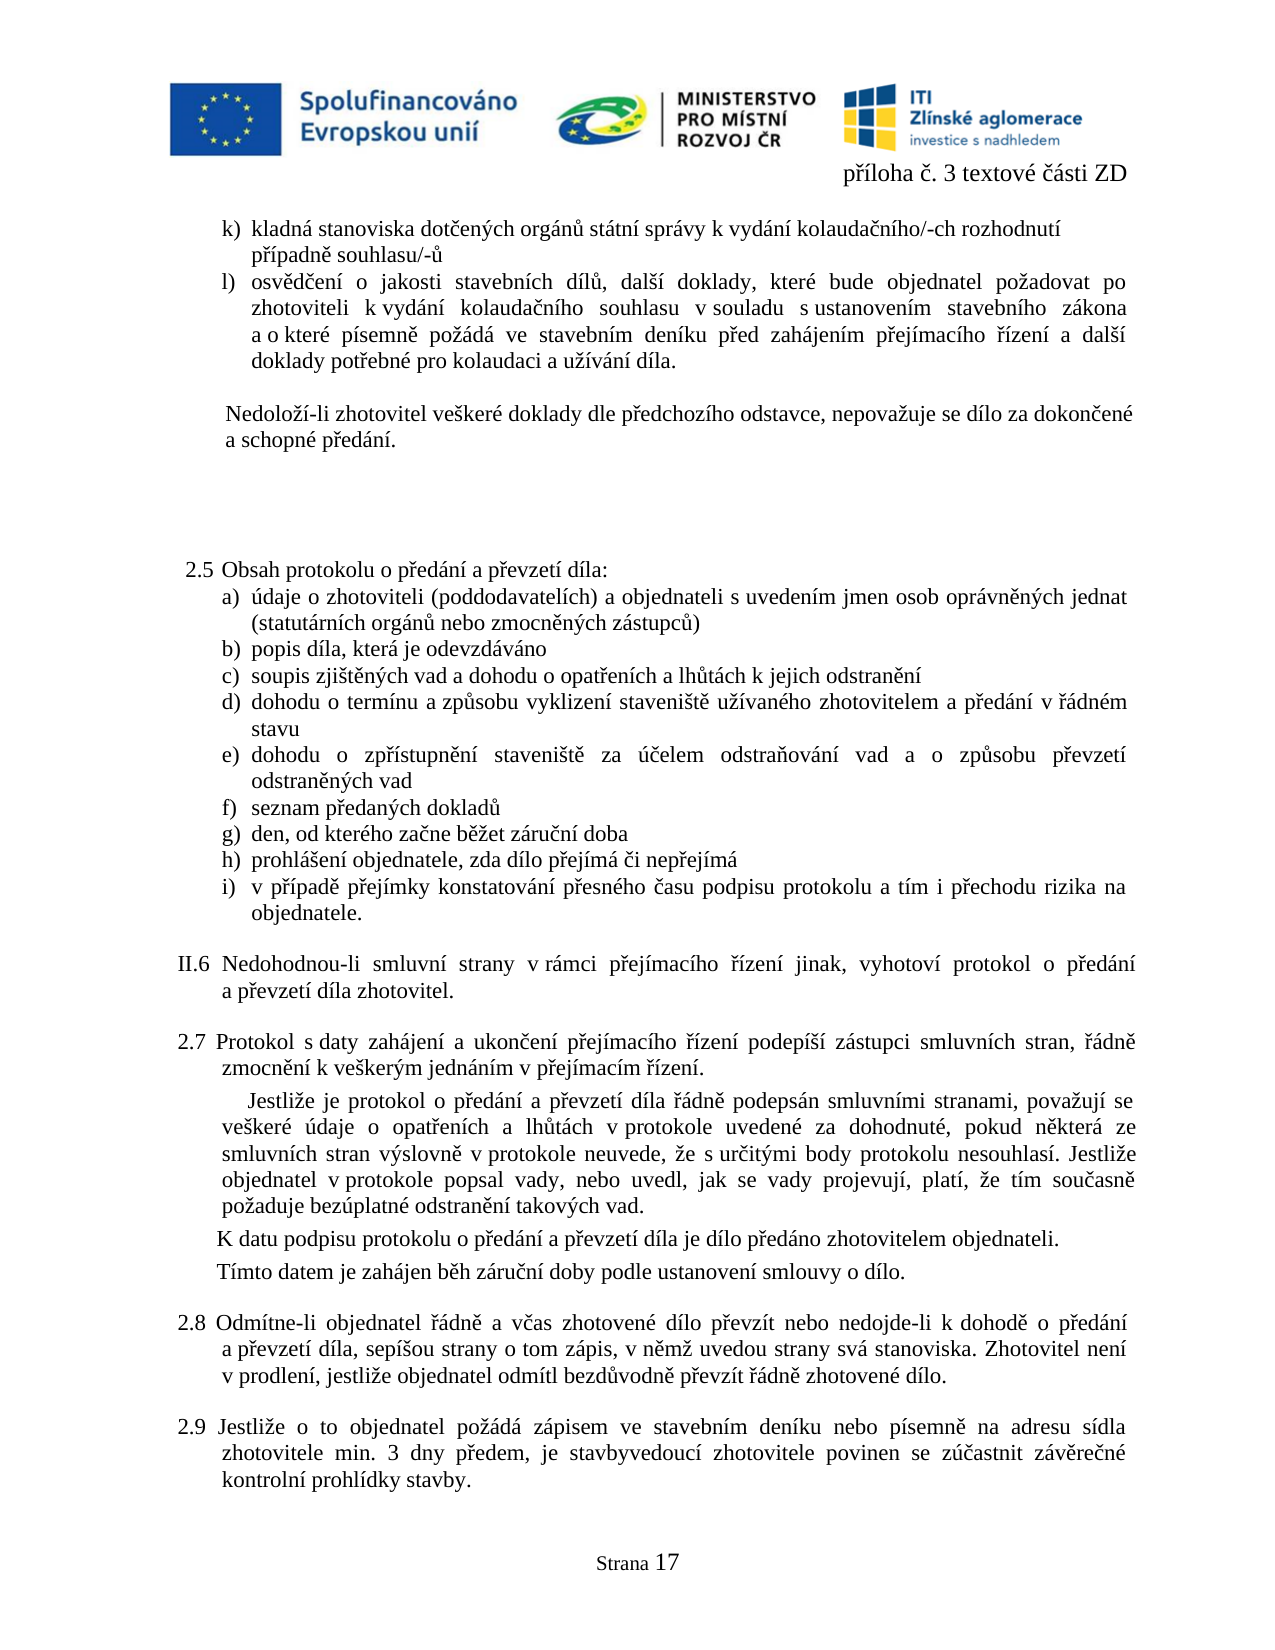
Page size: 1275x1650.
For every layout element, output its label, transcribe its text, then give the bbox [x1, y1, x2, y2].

list dohodu o zpřístupnění staveniště za účelem odstraňování vad a o způsobu převzetí odstraněných vad [222, 741, 1127, 794]
text 2.8 Odmítne-li objednatel řádně a včas zhotovené dílo převzít nebo nedojde-li k dohodě o předání a převzetí díla, sepíšou strany o tom zápis, v němž uvedou strany svá stanoviska. Zhotovitel není v prodlení, jestliže objednatel odmítl bezdůvodně převzít řádně zhotovené dílo. [177, 1309, 1127, 1388]
list dohodu o termínu a způsobu vyklizení staveniště užívaného zhotovitelem a předání v řádném stavu [222, 688, 1127, 741]
text Jestliže je protokol o předání a převzetí díla řádně podepsán smluvními stranami, považují se veškeré údaje o opatřeních a lhůtách v protokole uvedené za dohodnuté, pokud některá ze smluvních stran výslovně v protokole neuvede, že s určitými body protokolu nesouhlasí. Jestliže objednatel v protokole popsal vady, nebo uvedl, jak se vady projevují, platí, že tím současně požaduje bezúplatné odstranění takových vad. [148, 1087, 1137, 1219]
text Nedoloží-li zhotovitel veškeré doklady dle předchozího odstavce, nepovažuje se dílo za dokončené [148, 400, 1137, 426]
text 2.5 Obsah protokolu o předání a převzetí díla: [177, 556, 1137, 583]
text K datu podpisu protokolu o předání a převzetí díla je dílo předáno zhotovitelem objednateli. [148, 1225, 1137, 1251]
list kladná stanoviska dotčených orgánů státní správy k vydání kolaudačního/-ch rozhodnutí případně souhlasu/-ů [222, 215, 1127, 268]
list seznam předaných dokladů [222, 794, 1127, 820]
picture [832, 73, 1092, 158]
list prohlášení objednatele, zda dílo přejímá či nepřejímá [222, 846, 1127, 873]
list Nedohodnou-li smluvní strany v rámci přejímacího řízení jinak, vyhotoví protokol o předání a převzetí díla zhotovitel. [177, 950, 1137, 1003]
text 2.7 Protokol s daty zahájení a ukončení přejímacího řízení podepíší zástupci smluvních stran, řádně zmocnění k veškerým jednáním v přejímacím řízení. [177, 1028, 1137, 1081]
list den, od kterého začne běžet záruční doba [222, 820, 1127, 846]
list údaje o zhotoviteli (poddodavatelích) a objednateli s uvedením jmen osob oprávněných jednat (statutárních orgánů nebo zmocněných zástupců) [222, 583, 1127, 636]
list v případě přejímky konstatování přesného času podpisu protokolu a tím i přechodu rizika na objednatele. [222, 873, 1127, 925]
list osvědčení o jakosti stavebních dílů, další doklady, které bude objednatel požadovat po zhotoviteli k vydání kolaudačního souhlasu v souladu s ustanovením stavebního zákona a o které písemně požádá ve stavebním deníku před zahájením přejímacího řízení a další doklady potřebné pro kolaudaci a užívání díla. [221, 268, 1127, 373]
text 2.9 Jestliže o to objednatel požádá zápisem ve stavebním deníku nebo písemně na adresu sídla zhotovitele min. 3 dny předem, je stavbyvedoucí zhotovitele povinen se zúčastnit závěrečné kontrolní prohlídky stavby. [177, 1413, 1127, 1492]
text a schopné předání. [148, 426, 1137, 452]
list popis díla, která je odevzdáváno [222, 636, 1127, 662]
text Tímto datem je zahájen běh záruční doby podle ustanovení smlouvy o dílo. [148, 1258, 1137, 1284]
picture [168, 81, 821, 158]
list soupis zjištěných vad a dohodu o opatřeních a lhůtách k jejich odstranění [222, 662, 1127, 688]
